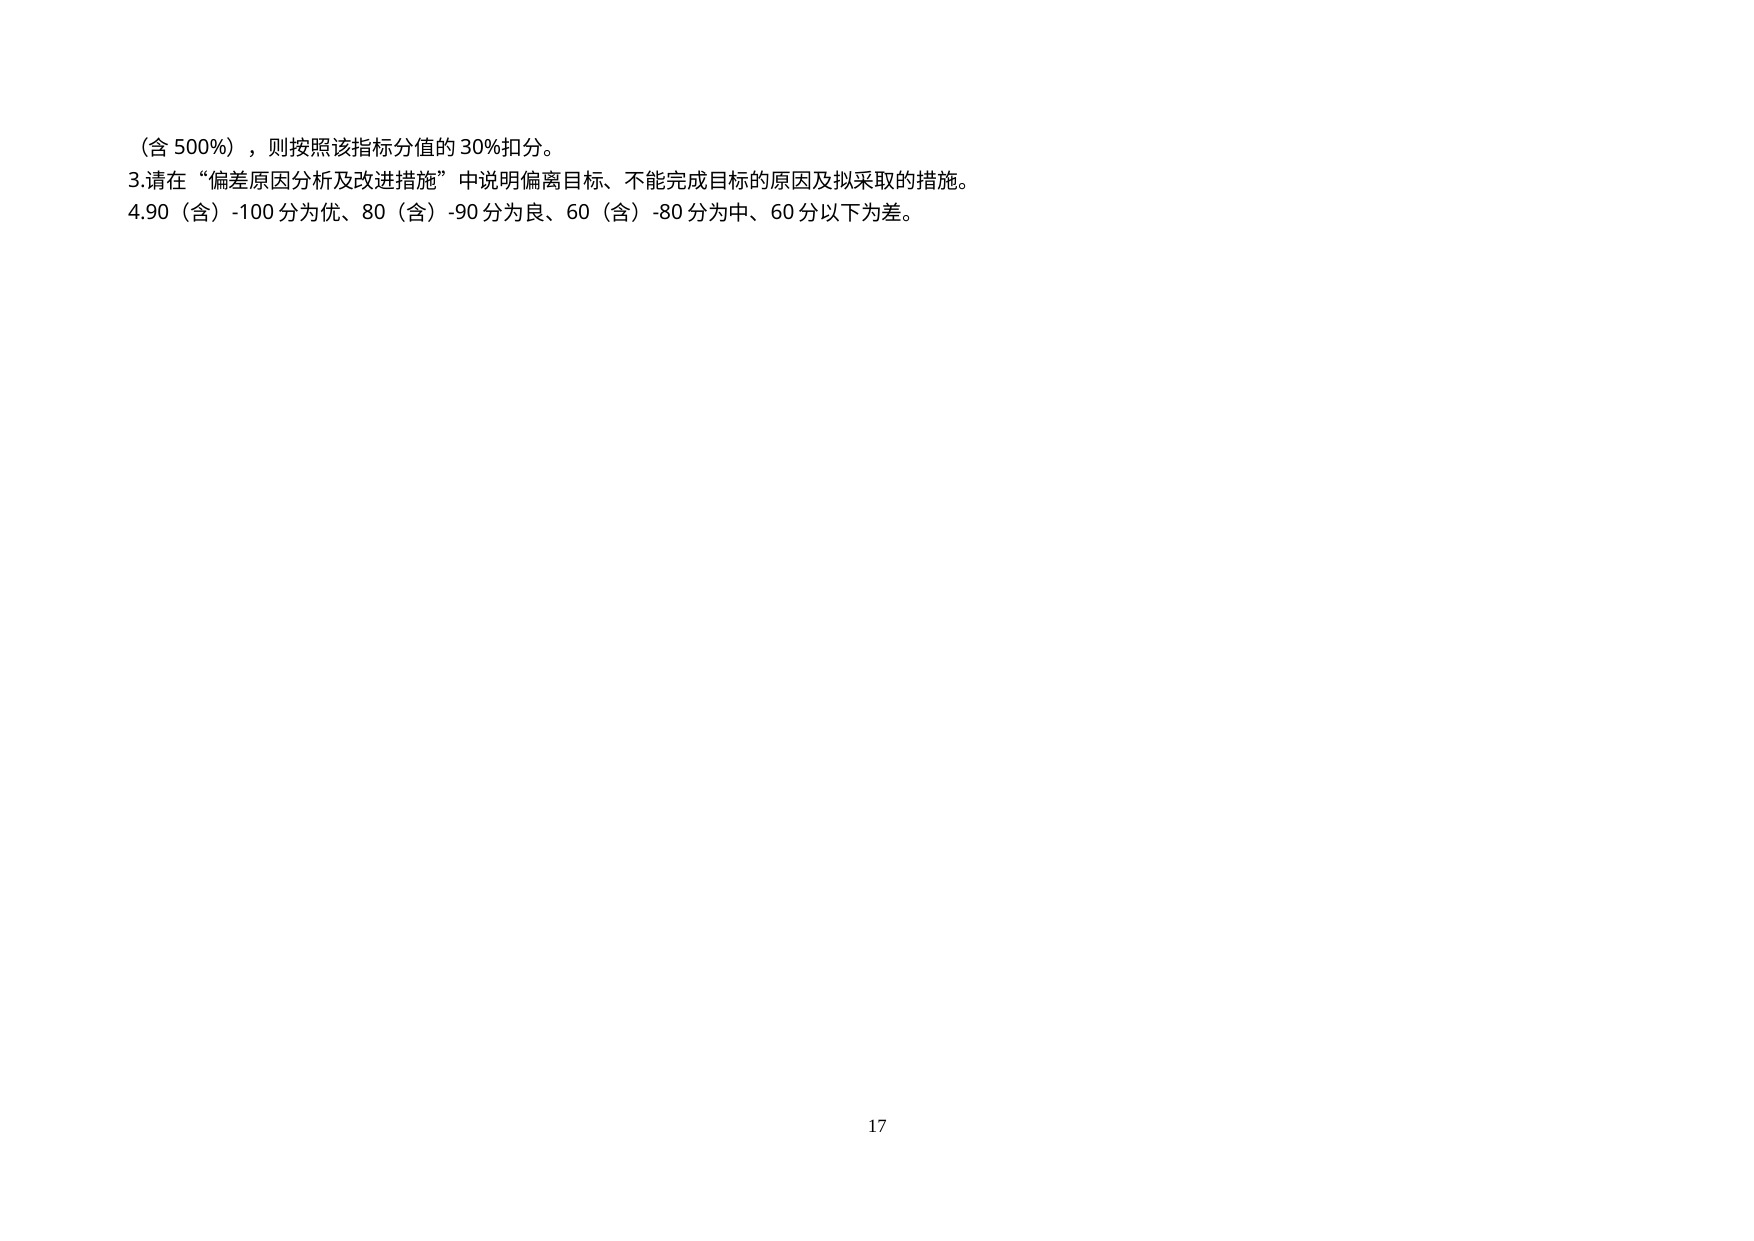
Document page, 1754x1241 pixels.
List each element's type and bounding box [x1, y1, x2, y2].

table_cell [117, 129, 1624, 228]
